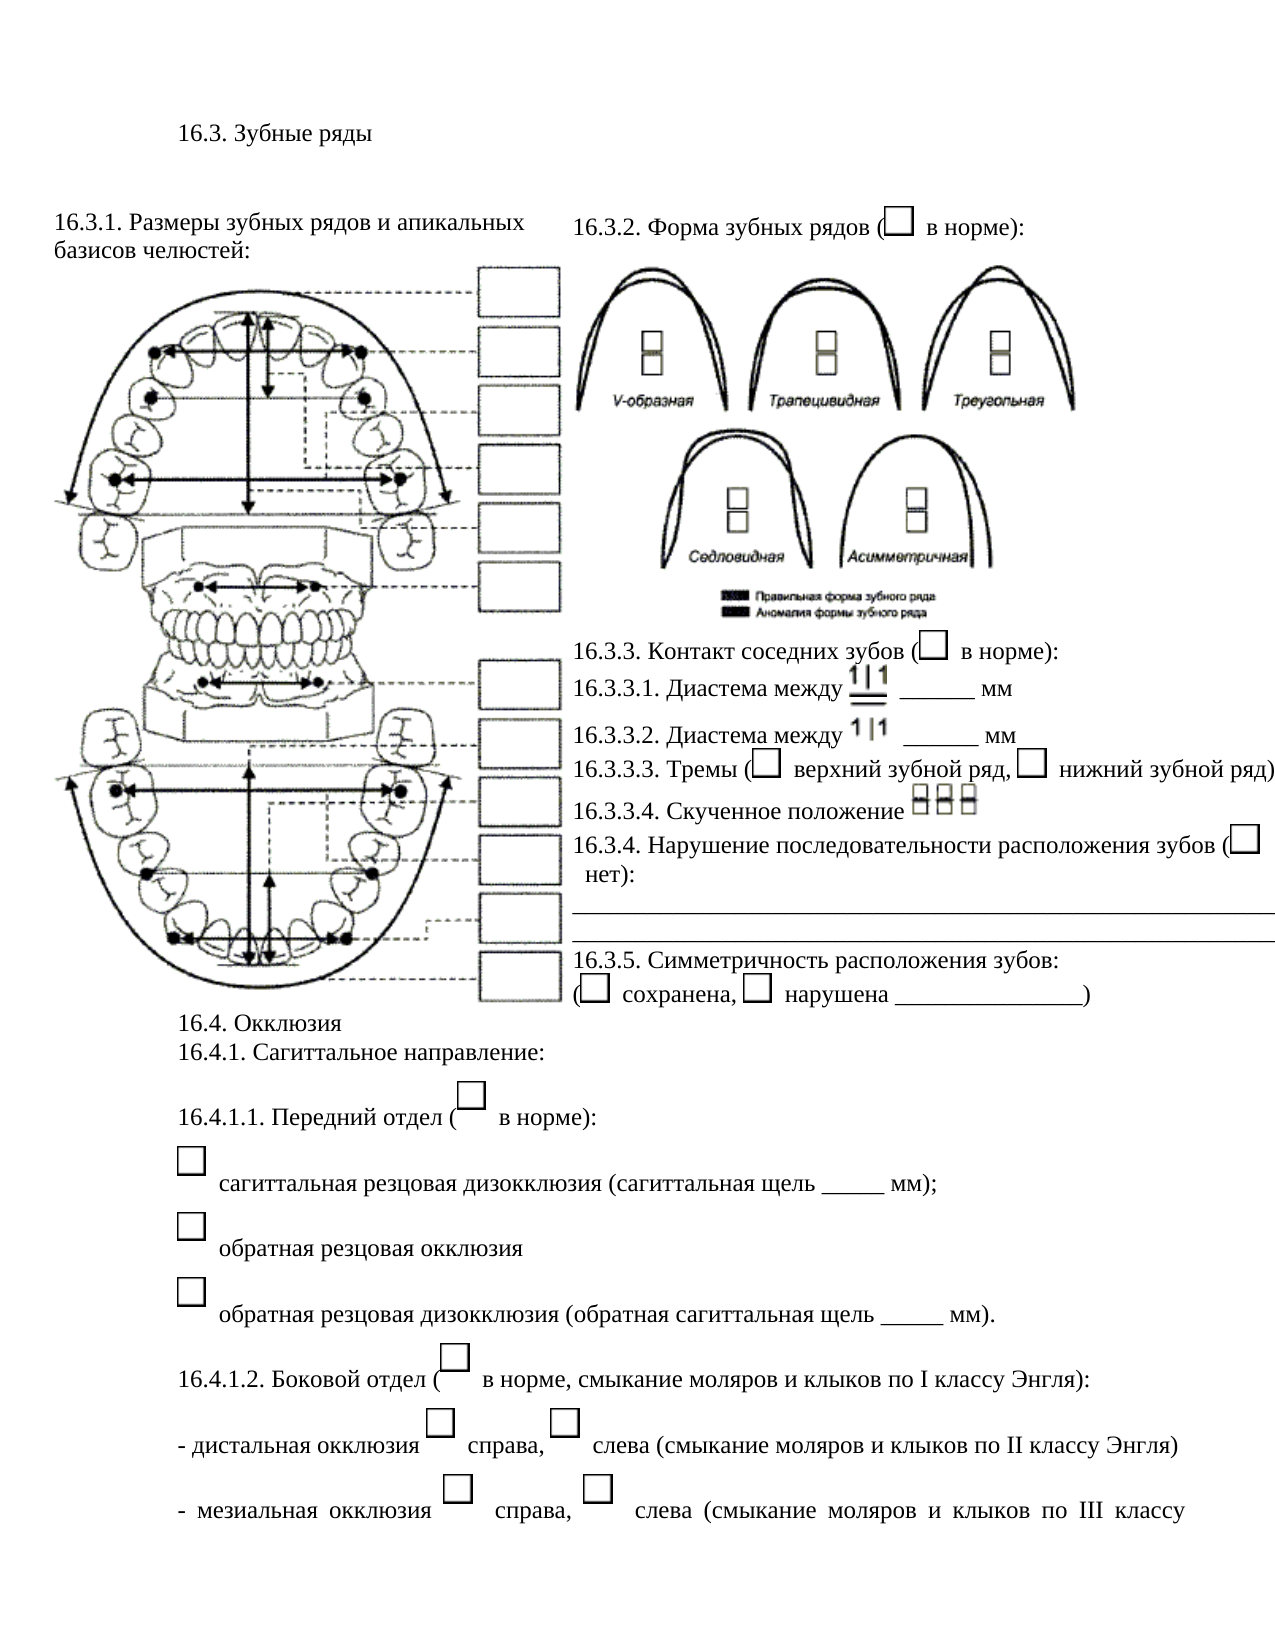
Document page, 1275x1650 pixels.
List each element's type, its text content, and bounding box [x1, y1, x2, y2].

picture [572, 264, 1079, 660]
picture [53, 264, 567, 1004]
picture [911, 782, 979, 819]
text 16.4.1.1. Передний отдел ( в норме): [177, 1081, 1186, 1131]
picture [457, 1081, 486, 1110]
text 16.4.1.2. Боковой отдел ( в норме, смыкание моляров и клыков по I классу Энгля): [177, 1343, 1186, 1393]
text обратная резцовая окклюзия [177, 1212, 1186, 1262]
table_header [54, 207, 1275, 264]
picture [443, 1474, 473, 1504]
picture [550, 1408, 580, 1438]
picture [440, 1343, 470, 1372]
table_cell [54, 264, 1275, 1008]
picture [1230, 824, 1260, 854]
picture [177, 1212, 206, 1241]
text 16.3. Зубные ряды [177, 118, 1186, 147]
picture [743, 973, 772, 1003]
picture [1017, 748, 1047, 778]
picture [849, 664, 887, 697]
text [177, 1474, 1186, 1524]
picture [884, 206, 914, 236]
text 16.4.1. Сагиттальное направление: [177, 1037, 1186, 1066]
picture [177, 1146, 206, 1176]
picture [426, 1408, 455, 1438]
text - дистальная окклюзия справа, слева (смыкание моляров и клыков по II классу Энгля) [177, 1409, 1186, 1459]
text 16.4. Окклюзия [177, 1008, 1186, 1037]
picture [583, 1474, 613, 1504]
picture [177, 1277, 206, 1307]
picture [752, 748, 781, 778]
picture [849, 701, 891, 743]
text сагиттальная резцовая дизокклюзия (сагиттальная щель _____ мм); [177, 1147, 1186, 1197]
text обратная резцовая дизокклюзия (обратная сагиттальная щель _____ мм). [177, 1278, 1186, 1328]
picture [580, 973, 610, 1003]
